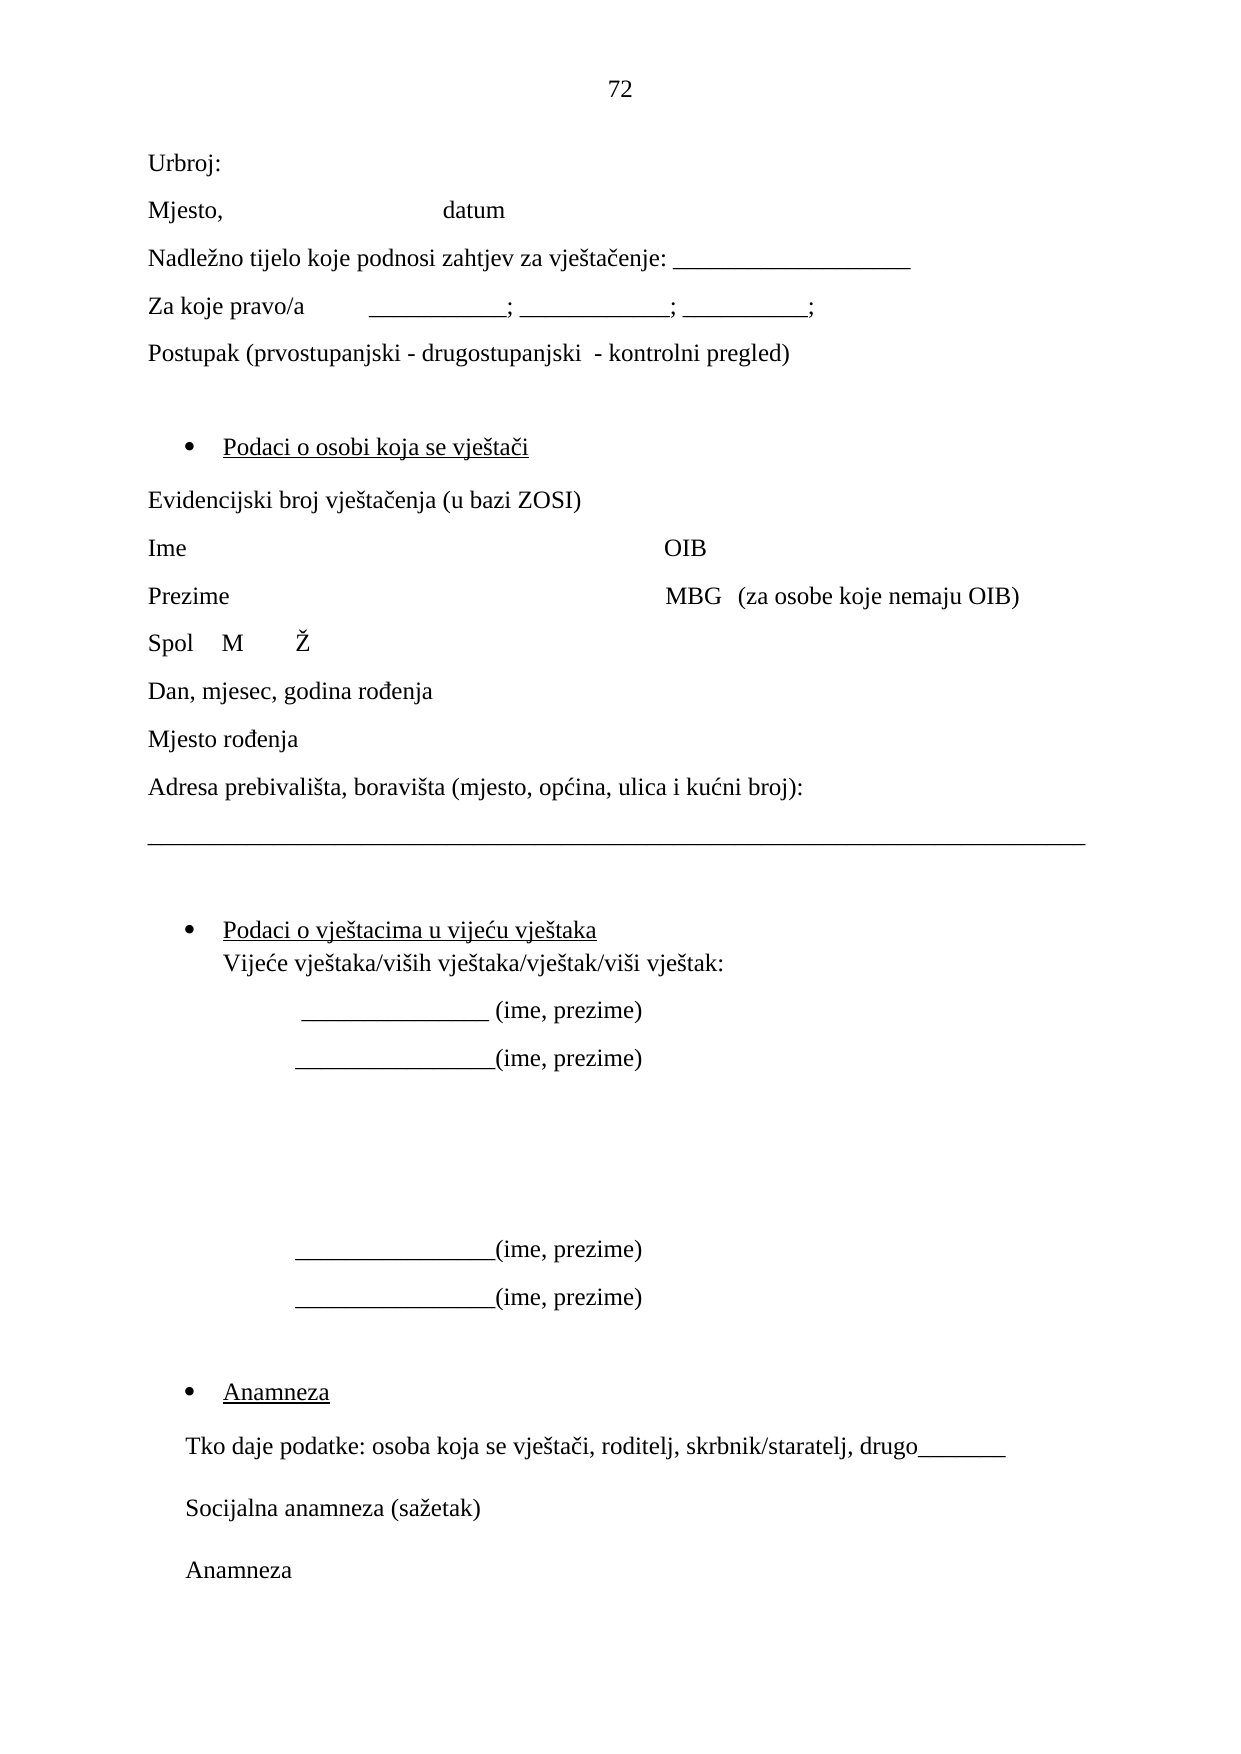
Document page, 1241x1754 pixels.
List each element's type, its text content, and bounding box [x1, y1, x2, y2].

text Spol M Ž [148, 628, 1093, 657]
text Tko daje podatke: osoba koja se vještači, roditelj, skrbnik/staratelj, drugo_______ [185, 1431, 1093, 1460]
text Adresa prebivališta, boravišta (mjesto, općina, ulica i kućni broj): [148, 772, 1093, 800]
list Podaci o vještacima u vijeću vještaka [185, 915, 1093, 943]
text ________________(ime, prezime) [148, 1282, 1093, 1311]
text ________________(ime, prezime) [148, 1234, 1093, 1263]
text Nadležno tijelo koje podnosi zahtjev za vještačenje: ___________________ [148, 243, 1093, 272]
text Evidencijski broj vještačenja (u bazi ZOSI) [148, 485, 1093, 514]
text Ime OIB [148, 533, 1093, 562]
text ________________(ime, prezime) [148, 1043, 1093, 1072]
list Vijeće vještaka/viših vještaka/vještak/viši vještak: [223, 948, 1093, 977]
text Anamneza [148, 1555, 1093, 1584]
text Socijalna anamneza (sažetak) [148, 1493, 1093, 1522]
list Podaci o osobi koja se vještači [185, 432, 1093, 460]
text Urbroj: [148, 148, 1093, 176]
list Anamneza [185, 1377, 1093, 1406]
text Postupak (prvostupanjski - drugostupanjski - kontrolni pregled) [148, 338, 1093, 367]
text Za koje pravo/a ___________; ____________; __________; [148, 291, 1093, 319]
text Mjesto rođenja [148, 724, 1093, 753]
text ___________________________________________________________________________ [148, 819, 1093, 848]
text Mjesto, datum [148, 195, 1093, 224]
text _______________ (ime, prezime) [221, 996, 1093, 1024]
text Dan, mjesec, godina rođenja [148, 676, 1093, 705]
text Prezime MBG (za osobe koje nemaju OIB) [148, 581, 1093, 609]
